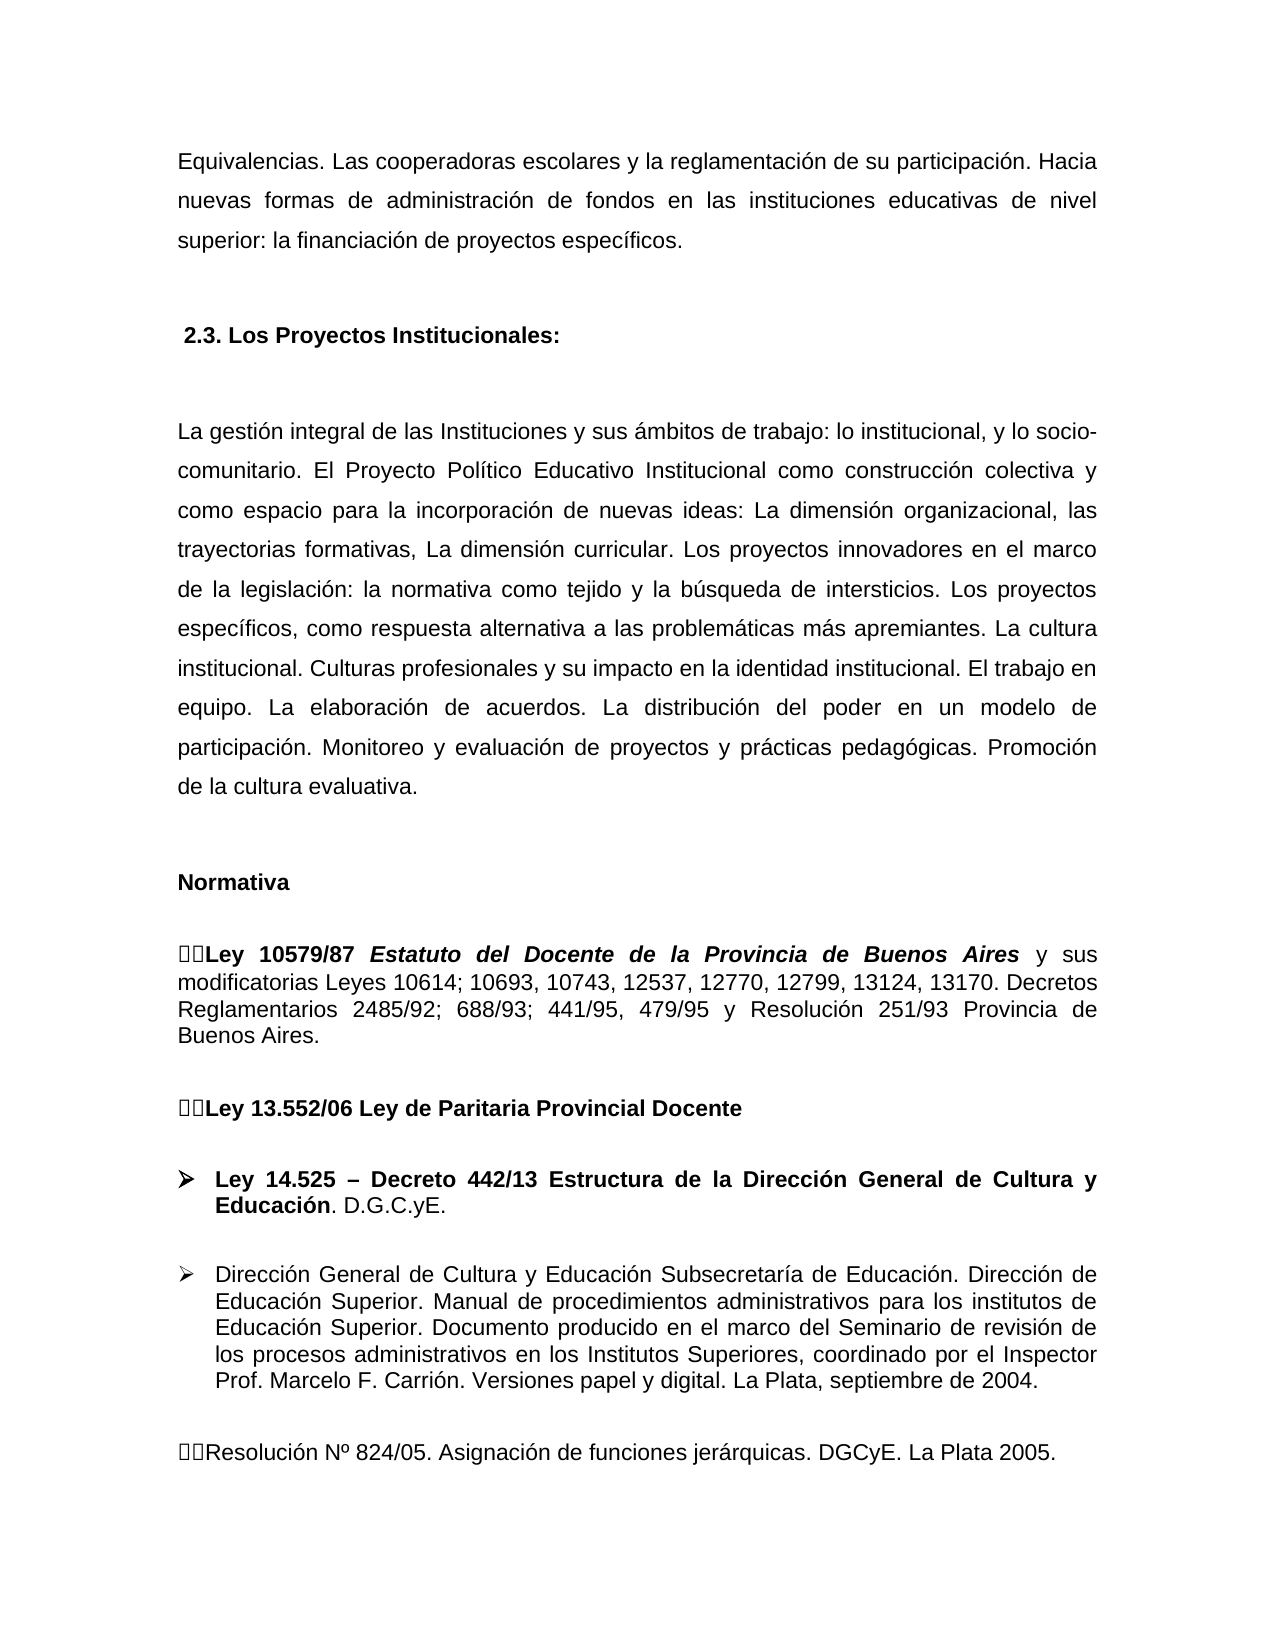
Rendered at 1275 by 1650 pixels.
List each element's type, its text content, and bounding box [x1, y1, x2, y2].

text Ley 10579/87 Estatuto del Docente de la Provincia de Buenos Aires y sus modificatorias Leyes 10614; 10693, 10743, 12537, 12770, 12799, 13124, 13170. Decretos Reglamentarios 2485/92; 688/93; 441/95, 479/95 y Resolución 251/93 Provincia de Buenos Aires. [177, 938, 1098, 1048]
text Equivalencias. Las cooperadoras escolares y la reglamentación de su participación. Hacia nuevas formas de administración de fondos en las instituciones educativas de nivel superior: la financiación de proyectos específicos. [177, 148, 1098, 253]
text Ley 13.552/06 Ley de Paritaria Provincial Docente [177, 1091, 1098, 1123]
text Normativa [177, 869, 1098, 895]
text 2.3. Los Proyectos Institucionales: [177, 322, 1098, 348]
text La gestión integral de las Instituciones y sus ámbitos de trabajo: lo institucional, y lo socio-comunitario. El Proyecto Político Educativo Institucional como construcción colectiva y como espacio para la incorporación de nuevas ideas: La dimensión organizacional, las trayectorias formativas, La dimensión curricular. Los proyectos innovadores en el marco de la legislación: la normativa como tejido y la búsqueda de intersticios. Los proyectos específicos, como respuesta alternativa a las problemáticas más apremiantes. La cultura institucional. Culturas profesionales y su impacto en la identidad institucional. El trabajo en equipo. La elaboración de acuerdos. La distribución del poder en un modelo de participación. Monitoreo y evaluación de proyectos y prácticas pedagógicas. Promoción de la cultura evaluativa. [177, 418, 1098, 799]
text Resolución Nº 824/05. Asignación de funciones jerárquicas. DGCyE. La Plata 2005. [177, 1436, 1098, 1467]
list Dirección General de Cultura y Educación Subsecretaría de Educación. Dirección de Educación Superior. Manual de procedimientos administrativos para los institutos de Educación Superior. Documento producido en el marco del Seminario de revisión de los procesos administrativos en los Institutos Superiores, coordinado por el Inspector Prof. Marcelo F. Carrión. Versiones papel y digital. La Plata, septiembre de 2004. [177, 1261, 1098, 1393]
list Ley 14.525 – Decreto 442/13 Estructura de la Dirección General de Cultura y Educación. D.G.C.yE. [177, 1166, 1098, 1218]
